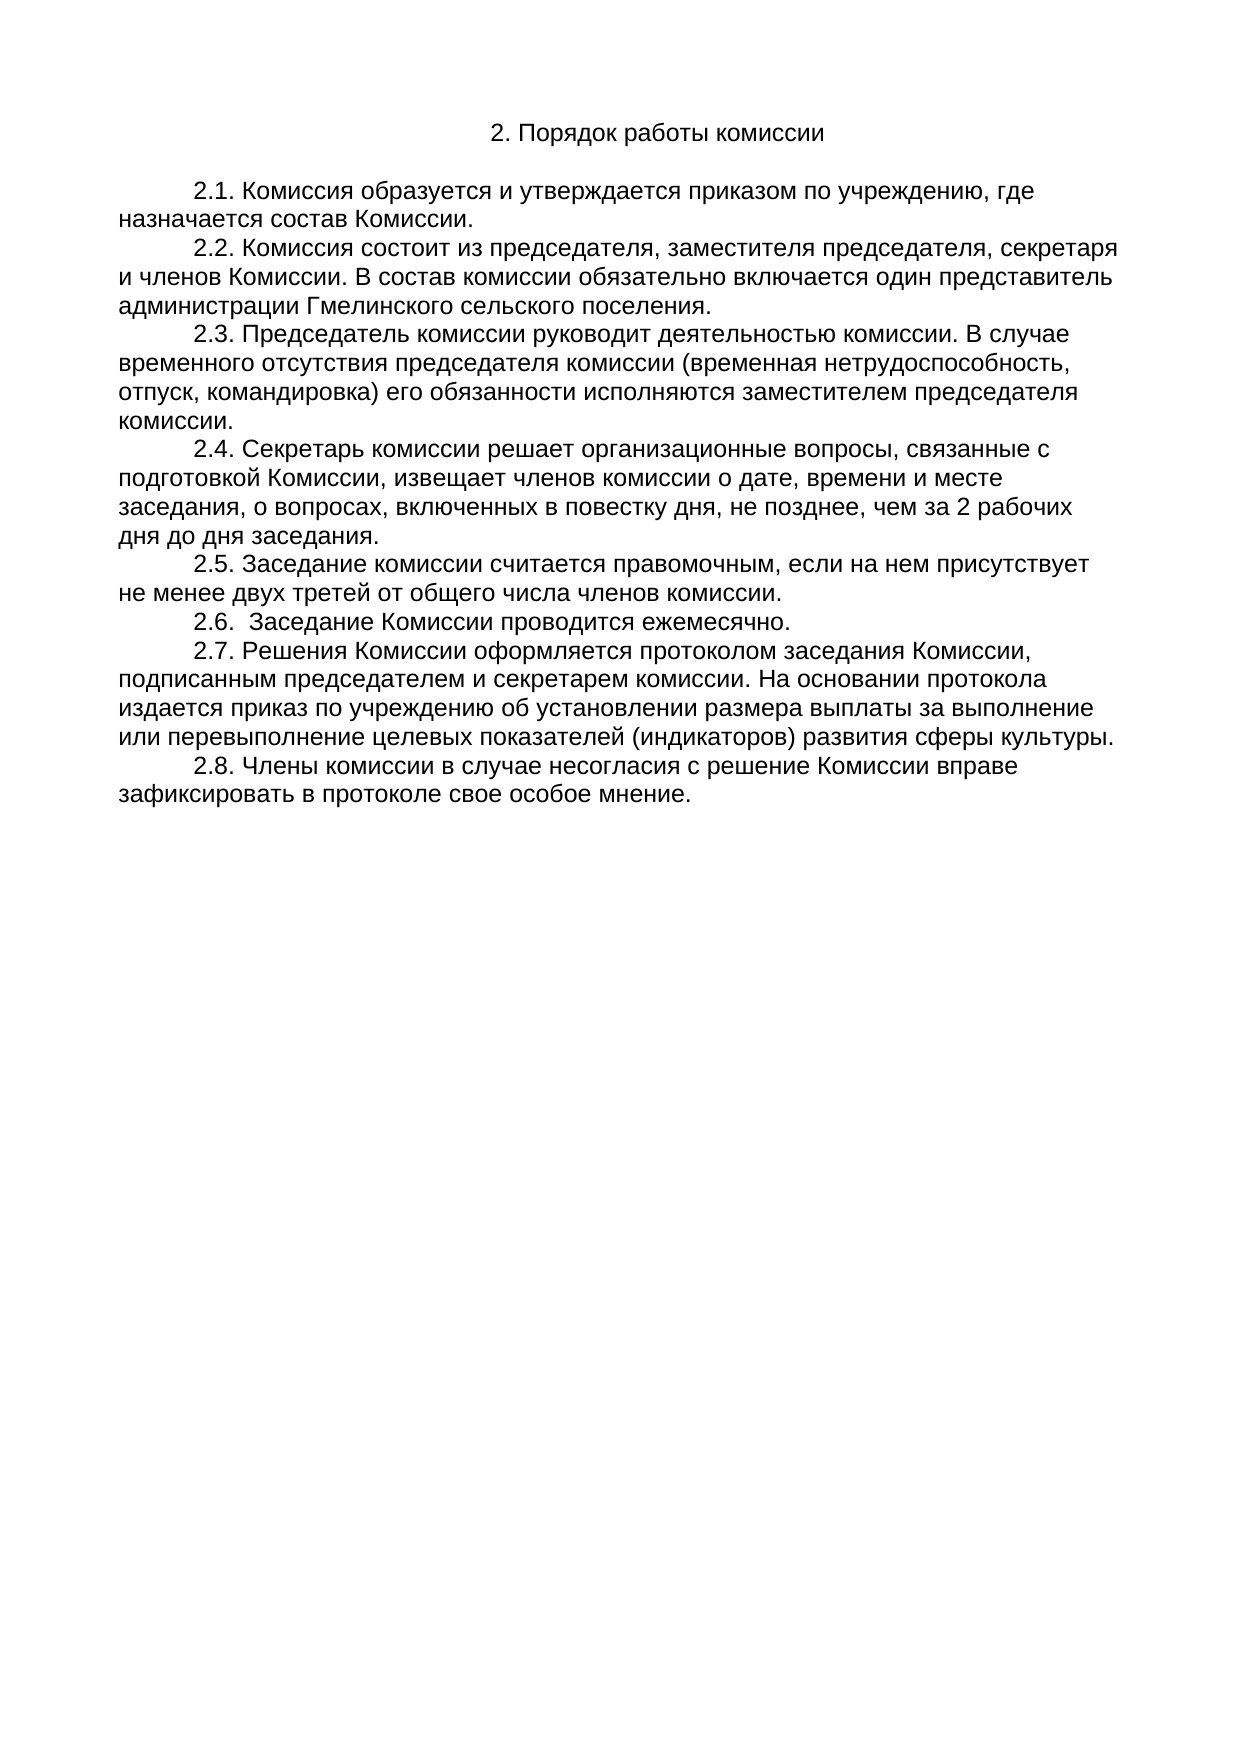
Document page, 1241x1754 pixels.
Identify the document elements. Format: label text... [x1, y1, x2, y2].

text 2. Порядок работы комиссии [118, 118, 1122, 147]
text 2.2. Комиссия состоит из председателя, заместителя председателя, секретаря и членов Комиссии. В состав комиссии обязательно включается один представитель администрации Гмелинского сельского поселения. [118, 233, 1122, 319]
text 2.1. Комиссия образуется и утверждается приказом по учреждению, где назначается состав Комиссии. [118, 176, 1122, 233]
text 2.3. Председатель комиссии руководит деятельностью комиссии. В случае временного отсутствия председателя комиссии (временная нетрудоспособность, отпуск, командировка) его обязанности исполняются заместителем председателя комиссии. [118, 319, 1122, 434]
text 2.8. Члены комиссии в случае несогласия с решение Комиссии вправе зафиксировать в протоколе свое особое мнение. [118, 751, 1122, 808]
text 2.5. Заседание комиссии считается правомочным, если на нем присутствует не менее двух третей от общего числа членов комиссии. [118, 549, 1122, 607]
text 2.7. Решения Комиссии оформляется протоколом заседания Комиссии, подписанным председателем и секретарем комиссии. На основании протокола издается приказ по учреждению об установлении размера выплаты за выполнение или перевыполнение целевых показателей (индикаторов) развития сферы культуры. [118, 636, 1122, 751]
text 2.4. Секретарь комиссии решает организационные вопросы, связанные с подготовкой Комиссии, извещает членов комиссии о дате, времени и месте заседания, о вопросах, включенных в повестку дня, не позднее, чем за 2 рабочих дня до дня заседания. [118, 434, 1122, 549]
text 2.6. Заседание Комиссии проводится ежемесячно. [118, 607, 1122, 636]
